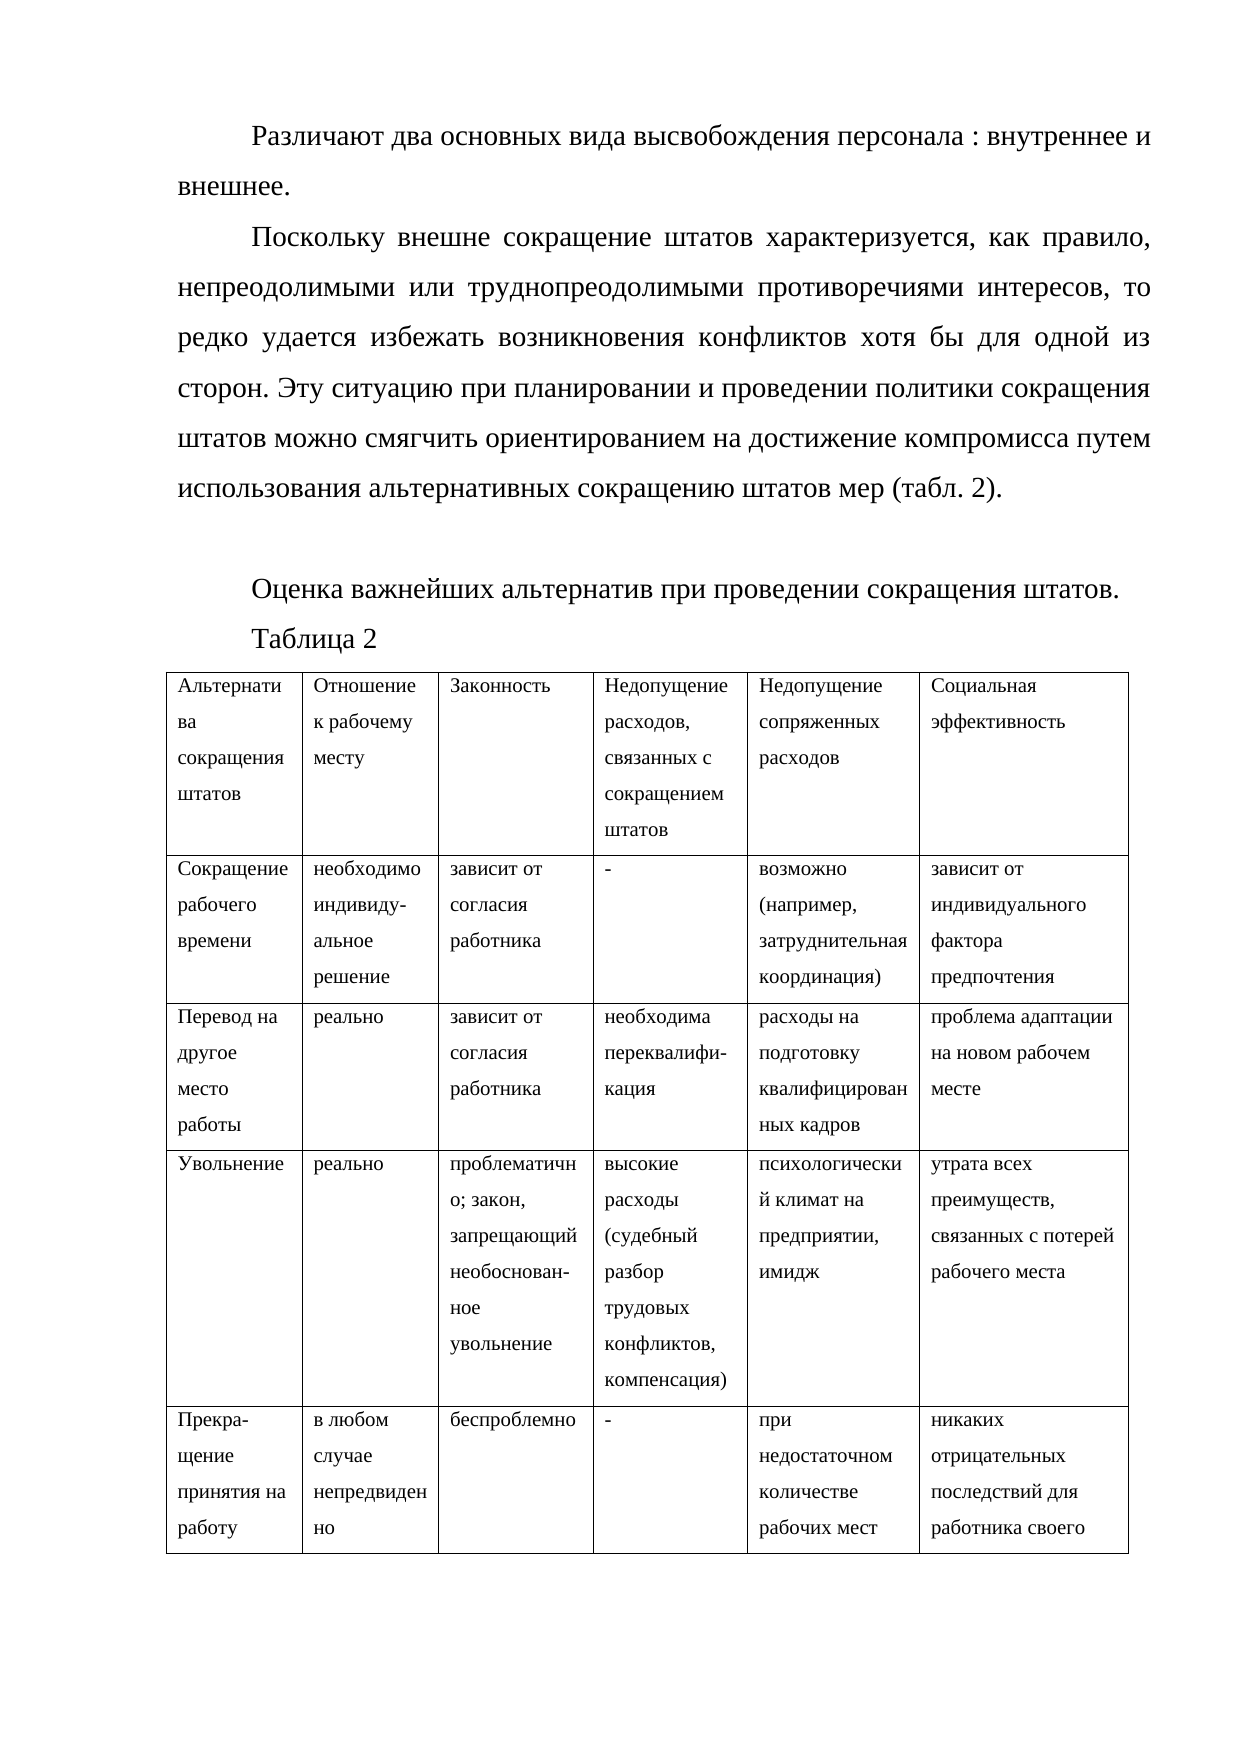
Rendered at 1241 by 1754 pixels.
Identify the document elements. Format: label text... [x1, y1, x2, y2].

table_header Отношение к рабочему месту [303, 673, 438, 855]
table_cell зависит от индивидуального фактора предпочтения [920, 856, 1128, 1003]
table_cell проблема адаптации на новом рабочем месте [920, 1004, 1128, 1150]
table_cell зависит от согласия работника [439, 1004, 593, 1150]
table_header Законность [439, 673, 593, 855]
table_cell Перевод на другое место работы [167, 1004, 302, 1150]
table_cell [920, 1407, 1128, 1553]
table_cell высокие расходы (судебный разбор трудовых конфликтов, компенсация) [594, 1151, 747, 1406]
table_cell реально [303, 1004, 438, 1150]
text Различают два основных вида высвобождения персонала : внутреннее и внешнее. [177, 118, 1152, 202]
table_cell психологический климат на предприятии, имидж [748, 1151, 919, 1406]
table_cell проблематично; закон, запрещающий необоснован-ное увольнение [439, 1151, 593, 1406]
table_cell возможно (например, затруднительная координация) [748, 856, 919, 1003]
table_cell необходима переквалифи-кация [594, 1004, 747, 1150]
table_cell утрата всех преимуществ, связанных с потерей рабочего места [920, 1151, 1128, 1406]
text Поскольку внешне сокращение штатов характеризуется, как правило, непреодолимыми или труднопреодолимыми противоречиями интересов, то редко удается избежать возникновения конфликтов хотя бы для одной из сторон. Эту ситуацию при планировании и проведении политики сокращения штатов можно смягчить ориентированием на достижение компромисса путем использования альтернативных сокращению штатов мер (табл. 2). [177, 219, 1152, 504]
text Оценка важнейших альтернатив при проведении сокращения штатов. [177, 571, 1152, 604]
table_header Недопущение сопряженных расходов [748, 673, 919, 855]
table_cell беспроблемно [439, 1407, 593, 1553]
table_cell реально [303, 1151, 438, 1406]
table_cell - [594, 856, 747, 1003]
table_header Недопущение расходов, связанных с сокращением штатов [594, 673, 747, 855]
table_cell Увольнение [167, 1151, 302, 1406]
table_header Альтернатива сокращения штатов [167, 673, 302, 855]
table_cell - [594, 1407, 747, 1553]
table_header Социальная эффективность [920, 673, 1128, 855]
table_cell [303, 1407, 438, 1553]
table_cell необходимо индивиду-альное решение [303, 856, 438, 1003]
text Таблица 2 [177, 621, 1152, 655]
table_cell расходы на подготовку квалифицированных кадров [748, 1004, 919, 1150]
table_cell зависит от согласия работника [439, 856, 593, 1003]
table_cell Сокращение рабочего времени [167, 856, 302, 1003]
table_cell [167, 1407, 302, 1553]
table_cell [748, 1407, 919, 1553]
